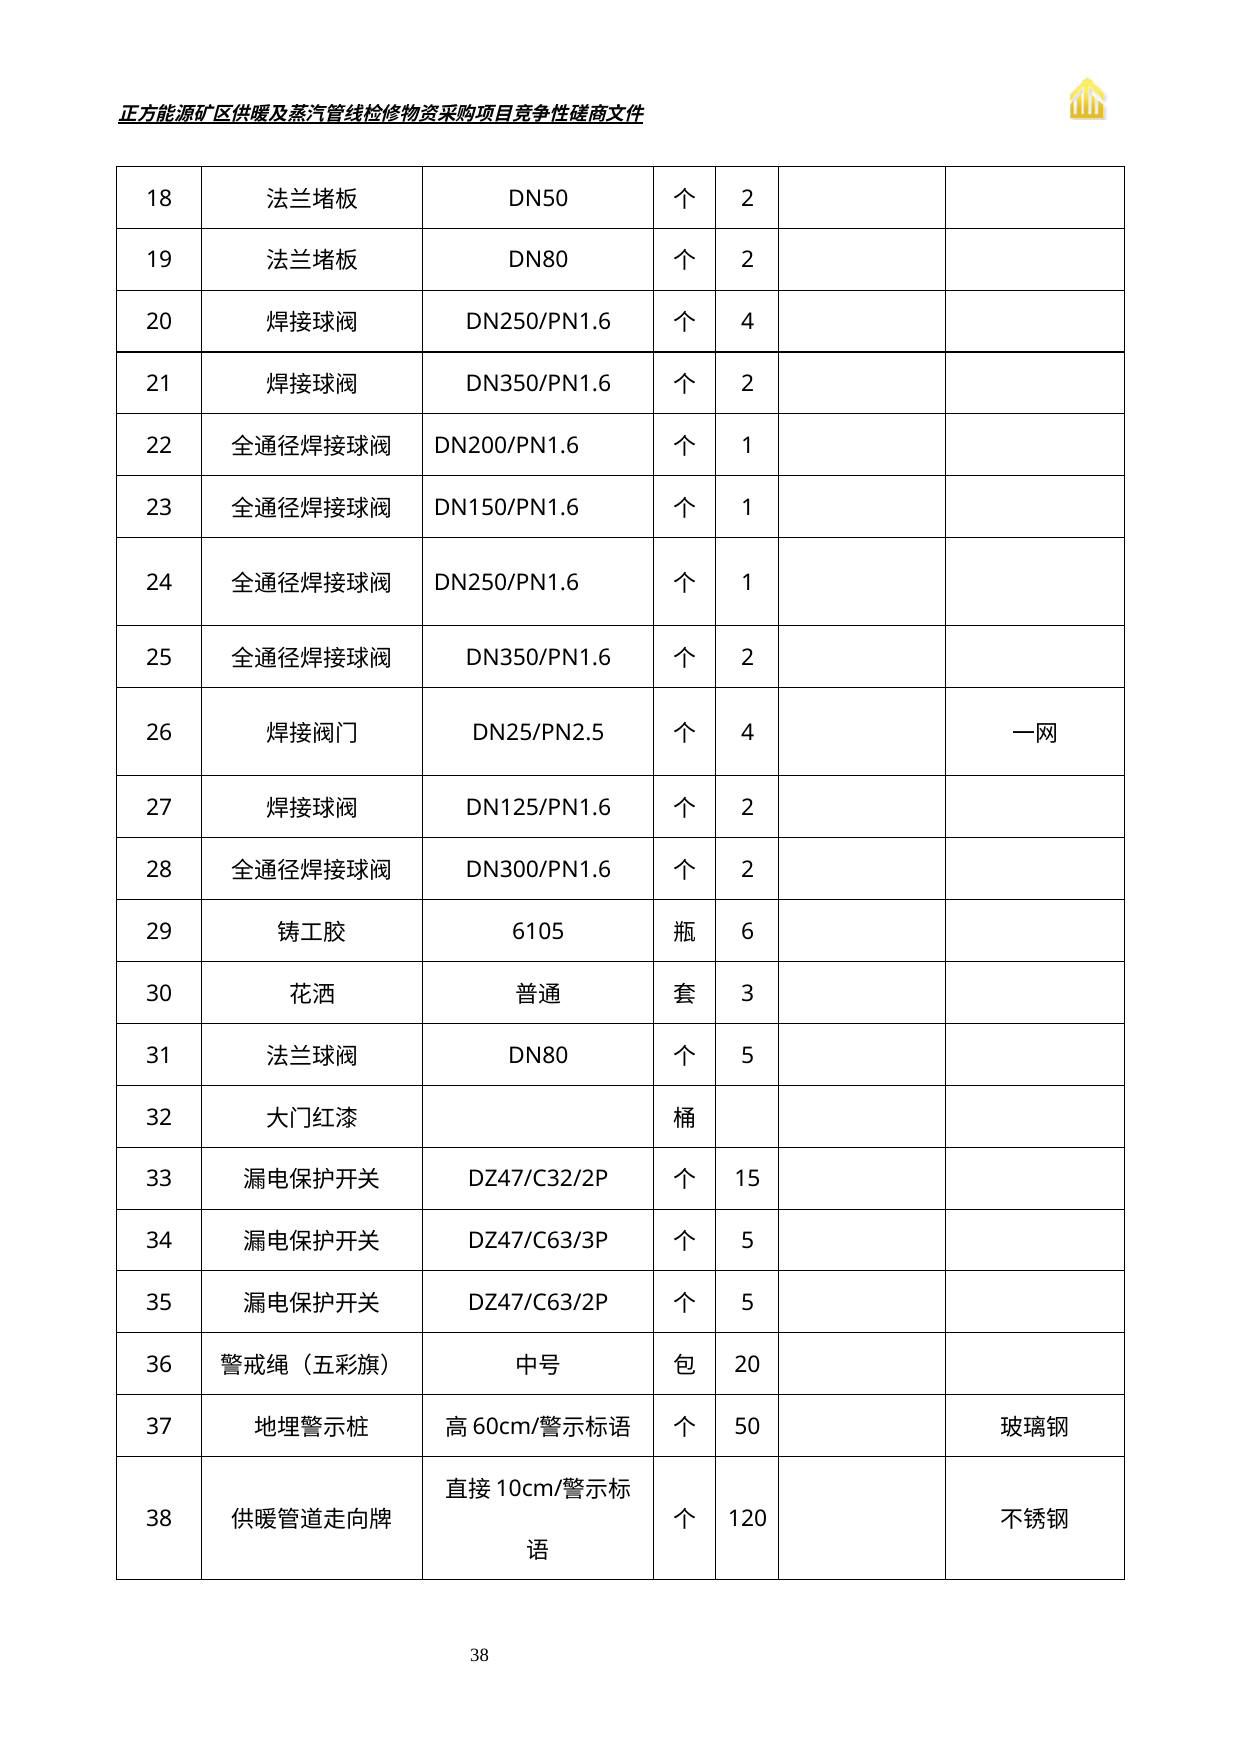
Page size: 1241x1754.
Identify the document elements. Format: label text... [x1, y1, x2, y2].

table_cell 全通径焊接球阀 [202, 838, 422, 899]
table_cell [779, 1086, 945, 1147]
table_cell DN350/PN1.6 [423, 353, 653, 413]
table_cell 5 [716, 1024, 778, 1085]
table_cell 桶 [654, 1086, 715, 1147]
picture [1060, 73, 1115, 122]
table_cell 2 [716, 167, 778, 228]
table_cell 个 [654, 538, 715, 625]
table_cell DN50 [423, 167, 653, 228]
table_cell 30 [117, 962, 201, 1023]
table_cell [946, 1271, 1124, 1332]
table_cell 2 [716, 838, 778, 899]
table_cell 31 [117, 1024, 201, 1085]
table_cell 28 [117, 838, 201, 899]
table_cell [779, 1457, 945, 1579]
table_cell 个 [654, 1457, 715, 1579]
table_cell 27 [117, 776, 201, 837]
table_cell DZ47/C63/2P [423, 1271, 653, 1332]
table_cell 焊接阀门 [202, 688, 422, 775]
table_cell [779, 229, 945, 289]
table_cell [946, 414, 1124, 475]
table_cell 漏电保护开关 [202, 1271, 422, 1332]
table_cell [946, 291, 1124, 351]
table_cell 焊接球阀 [202, 353, 422, 413]
table_cell 警戒绳（五彩旗） [202, 1333, 422, 1394]
table_cell 全通径焊接球阀 [202, 414, 422, 475]
table_cell 花洒 [202, 962, 422, 1023]
table_cell 22 [117, 414, 201, 475]
table_cell 地埋警示桩 [202, 1395, 422, 1456]
table_cell 6105 [423, 900, 653, 961]
table_cell [779, 1210, 945, 1270]
table_cell DZ47/C63/3P [423, 1210, 653, 1270]
table_cell DN25/PN2.5 [423, 688, 653, 775]
table_cell 全通径焊接球阀 [202, 626, 422, 687]
table_cell 20 [117, 291, 201, 351]
table_cell [946, 1148, 1124, 1208]
table_cell [946, 1210, 1124, 1270]
table_cell 铸工胶 [202, 900, 422, 961]
table_cell 个 [654, 1395, 715, 1456]
table_cell 18 [117, 167, 201, 228]
table_cell [779, 538, 945, 625]
table_cell [779, 838, 945, 899]
table_cell [946, 229, 1124, 289]
table_cell [779, 1333, 945, 1394]
table_cell 个 [654, 353, 715, 413]
table_cell 个 [654, 626, 715, 687]
table_cell [946, 1086, 1124, 1147]
table_cell 6 [716, 900, 778, 961]
table_cell [946, 167, 1124, 228]
table_cell 个 [654, 688, 715, 775]
table_cell [779, 1024, 945, 1085]
table_cell 21 [117, 353, 201, 413]
table_cell [779, 688, 945, 775]
table_cell 法兰球阀 [202, 1024, 422, 1085]
table_cell [779, 1148, 945, 1208]
table_cell 25 [117, 626, 201, 687]
table_cell 20 [716, 1333, 778, 1394]
table_cell [946, 838, 1124, 899]
table_cell 24 [117, 538, 201, 625]
table_cell 2 [716, 229, 778, 289]
table_cell [779, 962, 945, 1023]
table_cell 个 [654, 1210, 715, 1270]
table_cell 5 [716, 1210, 778, 1270]
table_cell 33 [117, 1148, 201, 1208]
table_cell 漏电保护开关 [202, 1210, 422, 1270]
table_cell [779, 626, 945, 687]
table_cell 26 [117, 688, 201, 775]
table_cell DN300/PN1.6 [423, 838, 653, 899]
table_cell [946, 626, 1124, 687]
table_cell 全通径焊接球阀 [202, 476, 422, 537]
table_cell [779, 167, 945, 228]
table_cell 2 [716, 626, 778, 687]
table_cell [946, 1024, 1124, 1085]
table_cell 个 [654, 1024, 715, 1085]
table_cell 一网 [946, 688, 1124, 775]
table_cell 2 [716, 353, 778, 413]
table_cell 个 [654, 476, 715, 537]
table_cell 4 [716, 291, 778, 351]
table_cell 大门红漆 [202, 1086, 422, 1147]
table_cell [946, 900, 1124, 961]
table_cell 个 [654, 1148, 715, 1208]
table_cell 1 [716, 414, 778, 475]
table_cell 个 [654, 838, 715, 899]
table_cell [946, 1333, 1124, 1394]
table_cell 120 [716, 1457, 778, 1579]
table_cell DN350/PN1.6 [423, 626, 653, 687]
table_cell [779, 776, 945, 837]
table_cell DN250/PN1.6 [423, 291, 653, 351]
table_cell 15 [716, 1148, 778, 1208]
table_cell 漏电保护开关 [202, 1148, 422, 1208]
table_cell 直接10cm/警示标语 [423, 1457, 653, 1579]
table_cell 玻璃钢 [946, 1395, 1124, 1456]
table_cell [946, 776, 1124, 837]
table_cell 不锈钢 [946, 1457, 1124, 1579]
table_cell 50 [716, 1395, 778, 1456]
table_cell 1 [716, 538, 778, 625]
table_cell 个 [654, 291, 715, 351]
table_cell 个 [654, 229, 715, 289]
table_cell 法兰堵板 [202, 167, 422, 228]
table_cell 29 [117, 900, 201, 961]
table_cell 焊接球阀 [202, 291, 422, 351]
table_cell [946, 962, 1124, 1023]
table_cell 5 [716, 1271, 778, 1332]
table_cell DN250/PN1.6 [423, 538, 653, 625]
table_cell 高60cm/警示标语 [423, 1395, 653, 1456]
table_cell 全通径焊接球阀 [202, 538, 422, 625]
table_cell 个 [654, 1271, 715, 1332]
table_cell 个 [654, 167, 715, 228]
table_cell 23 [117, 476, 201, 537]
table_cell [946, 538, 1124, 625]
table_cell 1 [716, 476, 778, 537]
table_cell 瓶 [654, 900, 715, 961]
table_cell 普通 [423, 962, 653, 1023]
table_cell 37 [117, 1395, 201, 1456]
table_cell [716, 1086, 778, 1147]
table_cell 中号 [423, 1333, 653, 1394]
table_cell [946, 353, 1124, 413]
table_cell 供暖管道走向牌 [202, 1457, 422, 1579]
table_cell 32 [117, 1086, 201, 1147]
table_cell [779, 1271, 945, 1332]
table_cell 焊接球阀 [202, 776, 422, 837]
table_cell DN125/PN1.6 [423, 776, 653, 837]
table_cell [779, 900, 945, 961]
table_cell 19 [117, 229, 201, 289]
table_cell 个 [654, 776, 715, 837]
table_cell [423, 1086, 653, 1147]
table_cell [779, 353, 945, 413]
table_cell 35 [117, 1271, 201, 1332]
table_cell [779, 476, 945, 537]
table_cell DN200/PN1.6 [423, 414, 653, 475]
table_cell 3 [716, 962, 778, 1023]
table_cell 4 [716, 688, 778, 775]
table_cell 2 [716, 776, 778, 837]
table_cell [946, 476, 1124, 537]
table_cell 套 [654, 962, 715, 1023]
table_cell [779, 1395, 945, 1456]
table_cell DN150/PN1.6 [423, 476, 653, 537]
table_cell 36 [117, 1333, 201, 1394]
table_cell 38 [117, 1457, 201, 1579]
table_cell 法兰堵板 [202, 229, 422, 289]
table_cell 个 [654, 414, 715, 475]
table_cell 包 [654, 1333, 715, 1394]
table_cell [779, 291, 945, 351]
table_cell DZ47/C32/2P [423, 1148, 653, 1208]
table_cell 34 [117, 1210, 201, 1270]
table_cell DN80 [423, 1024, 653, 1085]
table_cell DN80 [423, 229, 653, 289]
table_cell [779, 414, 945, 475]
